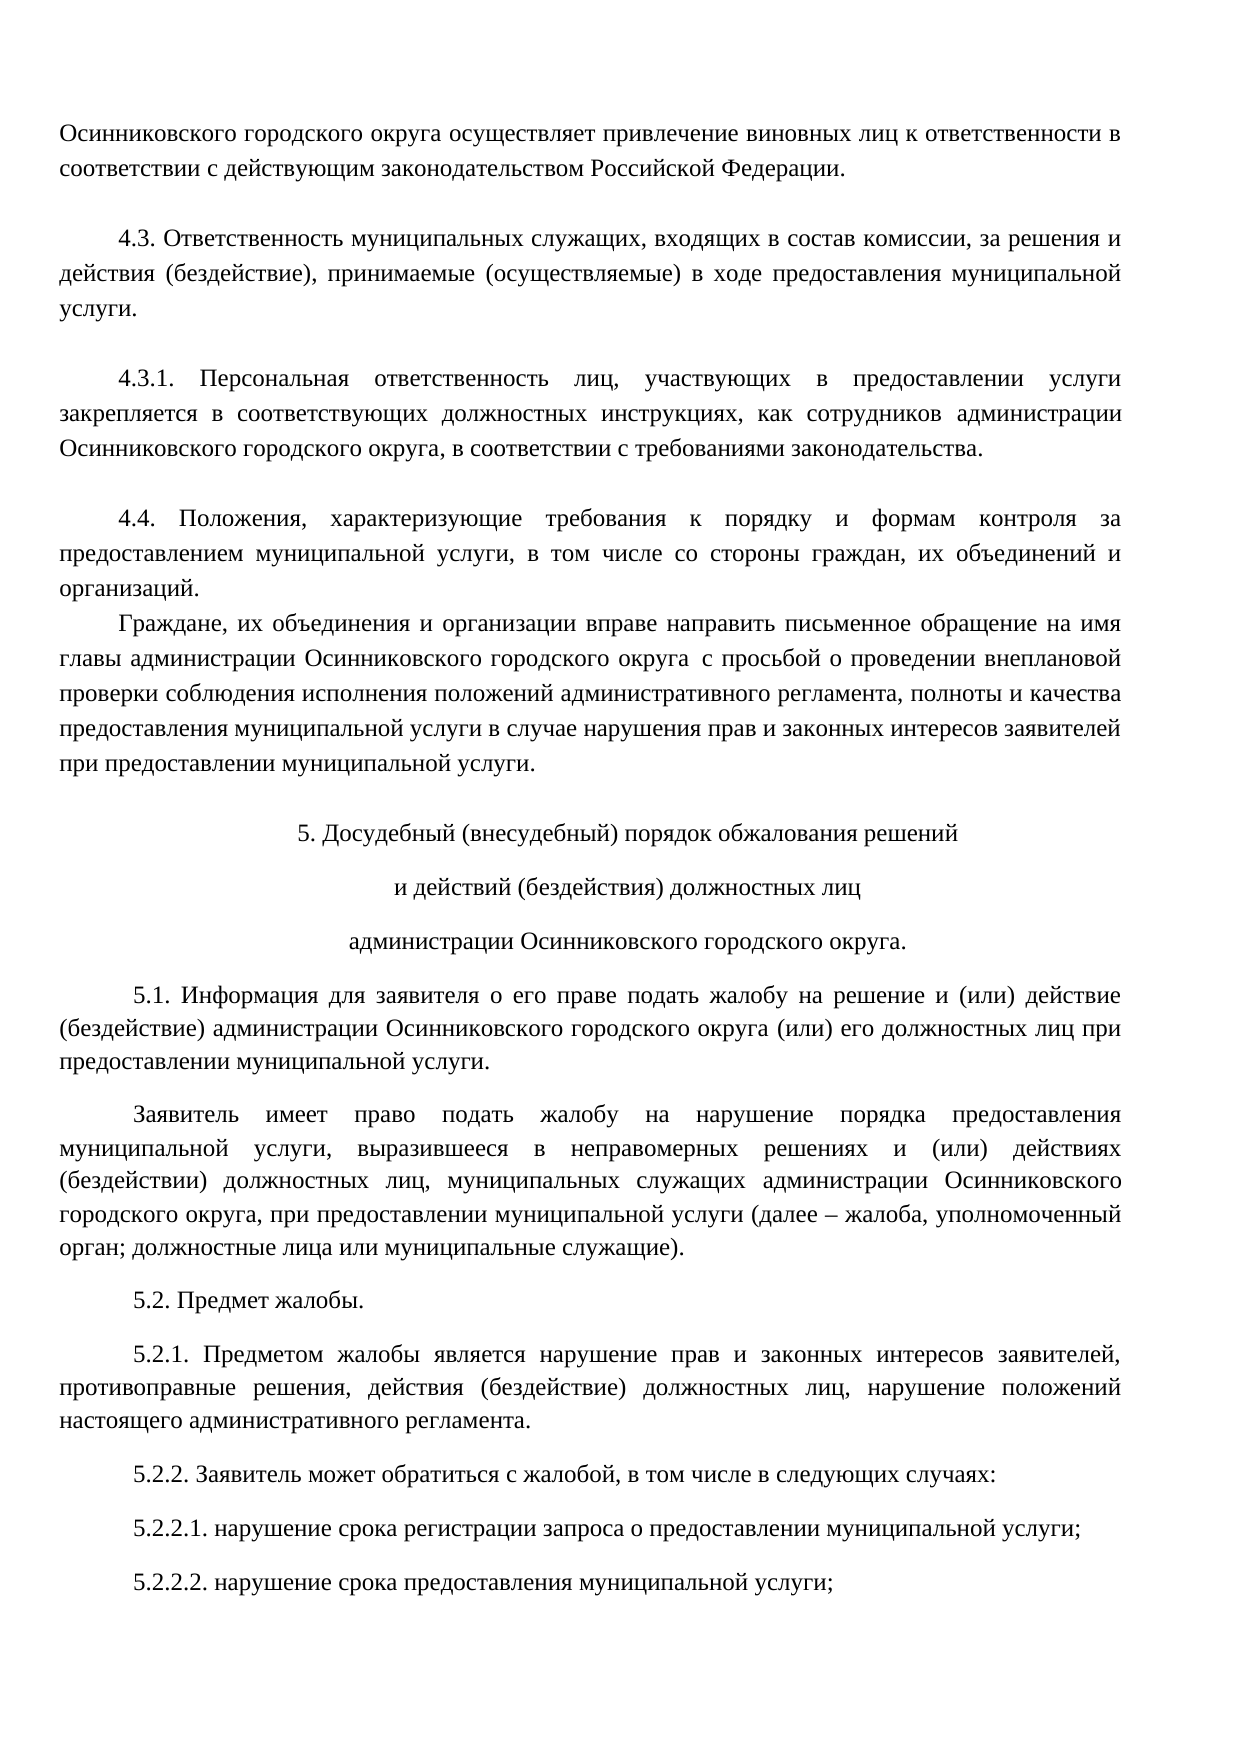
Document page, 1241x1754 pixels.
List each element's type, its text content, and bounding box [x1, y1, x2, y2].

text администрации Осинниковского городского округа. [59, 926, 1122, 954]
text 5.2. Предмет жалобы. [59, 1286, 1122, 1314]
list 4.3. Ответственность муниципальных служащих, входящих в состав комиссии, за решения и действия (бездействие), принимаемые (осуществляемые) в ходе предоставления муниципальной услуги. [59, 223, 1122, 322]
text 4.3.1. Персональная ответственность лиц, участвующих в предоставлении услуги закрепляется в соответствующих должностных инструкциях, как сотрудников администрации Осинниковского городского округа, в соответствии с требованиями законодательства. [59, 363, 1122, 462]
list 4.4. Положения, характеризующие требования к порядку и формам контроля за предоставлением муниципальной услуги, в том числе со стороны граждан, их объединений и организаций. [59, 503, 1122, 602]
text 5.2.2.2. нарушение срока предоставления муниципальной услуги; [59, 1567, 1122, 1596]
text 5.1. Информация для заявителя о его праве подать жалобу на решение и (или) действие (бездействие) администрации Осинниковского городского округа (или) его должностных лиц при предоставлении муниципальной услуги. [59, 980, 1122, 1074]
text 5. Досудебный (внесудебный) порядок обжалования решений [59, 818, 1122, 847]
text Граждане, их объединения и организации вправе направить письменное обращение на имя главы администрации Осинниковского городского округа с просьбой о проведении внеплановой проверки соблюдения исполнения положений административного регламента, полноты и качества предоставления муниципальной услуги в случае нарушения прав и законных интересов заявителей при предоставлении муниципальной услуги. [59, 608, 1122, 777]
text 5.2.1. Предметом жалобы является нарушение прав и законных интересов заявителей, противоправные решения, действия (бездействие) должностных лиц, нарушение положений настоящего административного регламента. [59, 1339, 1122, 1434]
text 5.2.2. Заявитель может обратиться с жалобой, в том числе в следующих случаях: [59, 1459, 1122, 1488]
text Заявитель имеет право подать жалобу на нарушение порядка предоставления муниципальной услуги, выразившееся в неправомерных решениях и (или) действиях (бездействии) должностных лиц, муниципальных служащих администрации Осинниковского городского округа, при предоставлении муниципальной услуги (далее – жалоба, уполномоченный орган; должностные лица или муниципальные служащие). [59, 1099, 1122, 1260]
text и действий (бездействия) должностных лиц [59, 872, 1122, 901]
text 5.2.2.1. нарушение срока регистрации запроса о предоставлении муниципальной услуги; [59, 1513, 1122, 1542]
